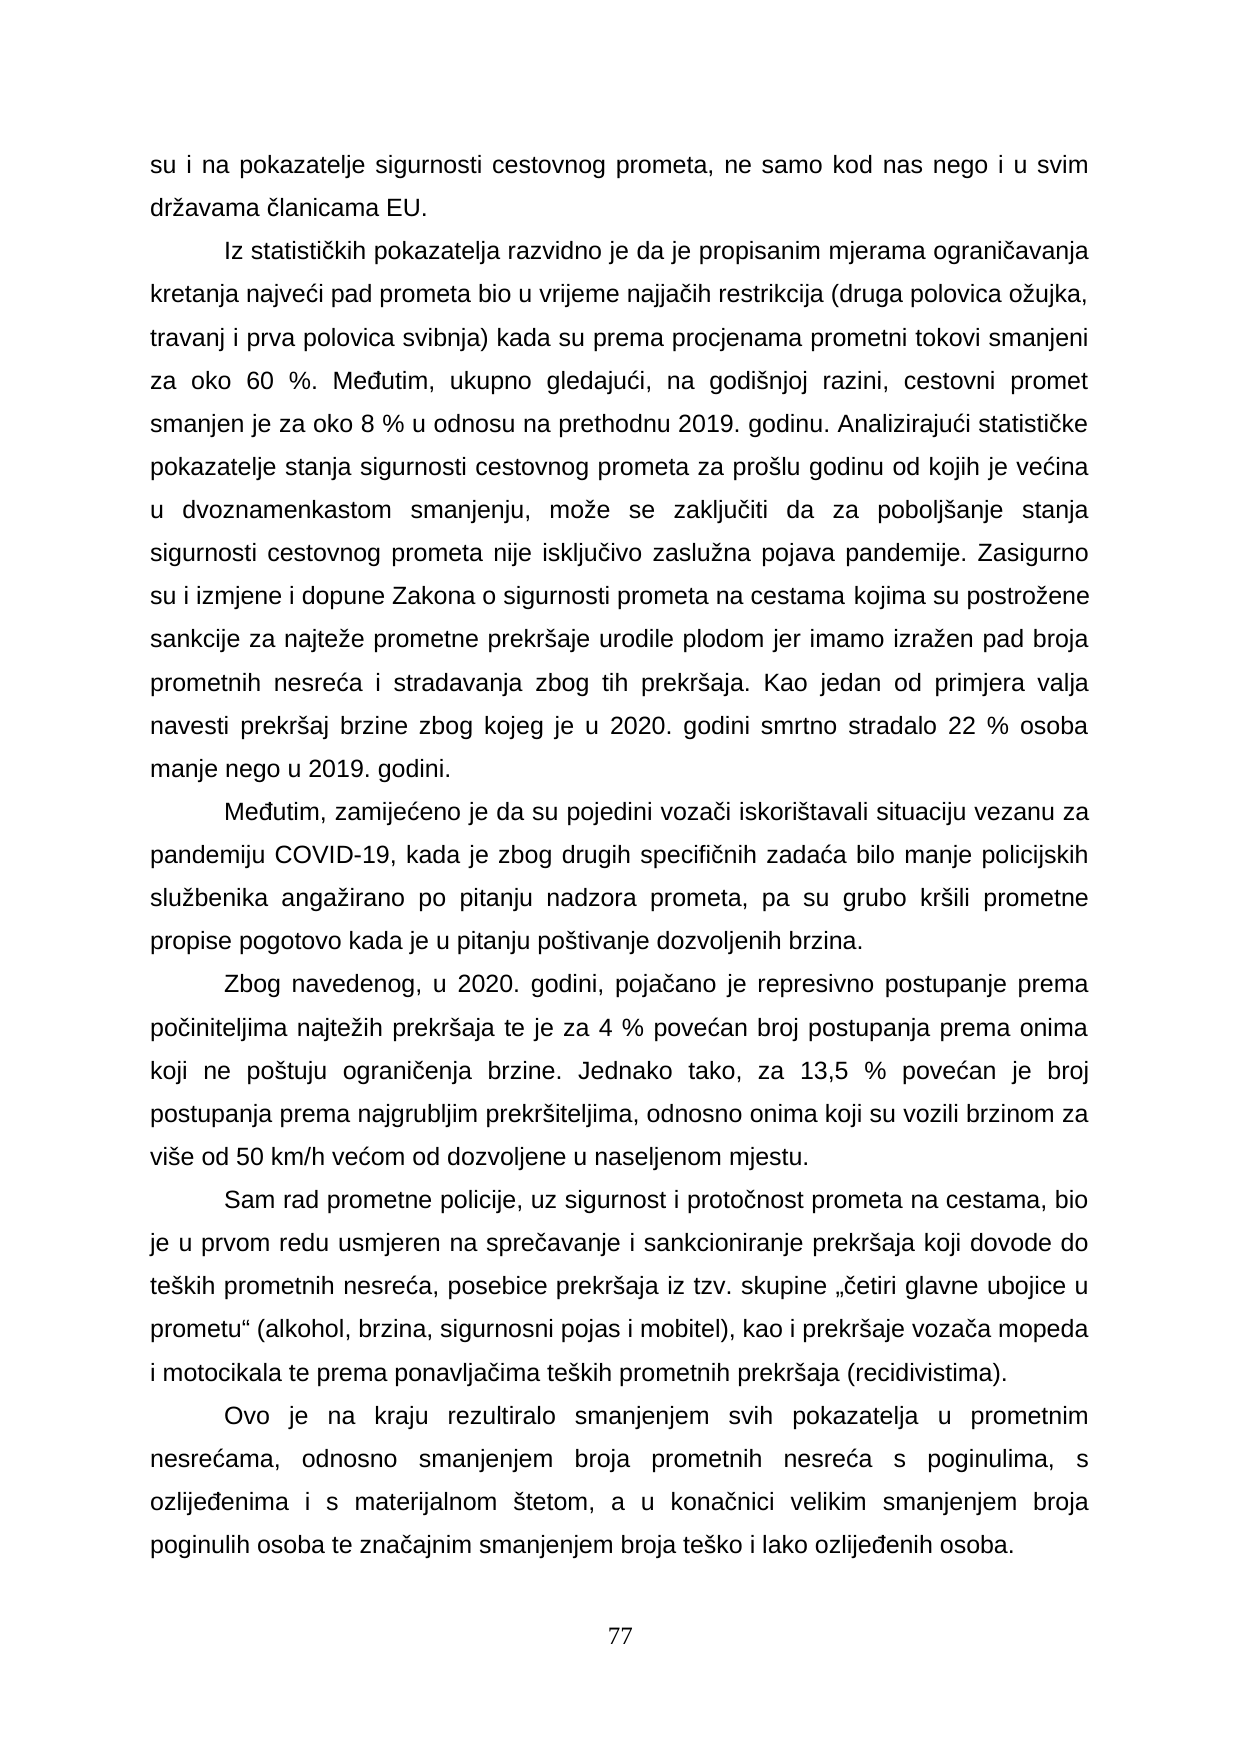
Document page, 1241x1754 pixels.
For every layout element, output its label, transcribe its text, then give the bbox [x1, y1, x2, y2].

text Ovo je na kraju rezultiralo smanjenjem svih pokazatelja u prometnim nesrećama, odnosno smanjenjem broja prometnih nesreća s poginulima, s ozlijeđenima i s materijalnom štetom, a u konačnici velikim smanjenjem broja poginulih osoba te značajnim smanjenjem broja teško i lako ozlijeđenih osoba. [150, 1401, 1090, 1559]
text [150, 150, 1090, 222]
text Iz statističkih pokazatelja razvidno je da je propisanim mjerama ograničavanja kretanja najveći pad prometa bio u vrijeme najjačih restrikcija (druga polovica ožujka, travanj i prva polovica svibnja) kada su prema procjenama prometni tokovi smanjeni za oko 60 %. Međutim, ukupno gledajući, na godišnjoj razini, cestovni promet smanjen je za oko 8 % u odnosu na prethodnu 2019. godinu. Analizirajući statističke pokazatelje stanja sigurnosti cestovnog prometa za prošlu godinu od kojih je većina u dvoznamenkastom smanjenju, može se zaključiti da za poboljšanje stanja sigurnosti cestovnog prometa nije isključivo zaslužna pojava pandemije. Zasigurno su i izmjene i dopune Zakona o sigurnosti prometa na cestama kojima su postrožene sankcije za najteže prometne prekršaje urodile plodom jer imamo izražen pad broja prometnih nesreća i stradavanja zbog tih prekršaja. Kao jedan od primjera valja navesti prekršaj brzine zbog kojeg je u 2020. godini smrtno stradalo 22 % osoba manje nego u 2019. godini. [150, 236, 1090, 782]
text Sam rad prometne policije, uz sigurnost i protočnost prometa na cestama, bio je u prvom redu usmjeren na sprečavanje i sankcioniranje prekršaja koji dovode do teških prometnih nesreća, posebice prekršaja iz tzv. skupine „četiri glavne ubojice u prometu“ (alkohol, brzina, sigurnosni pojas i mobitel), kao i prekršaje vozača mopeda i motocikala te prema ponavljačima teških prometnih prekršaja (recidivistima). [150, 1185, 1090, 1386]
text Međutim, zamijećeno je da su pojedini vozači iskorištavali situaciju vezanu za pandemiju COVID-19, kada je zbog drugih specifičnih zadaća bilo manje policijskih službenika angažirano po pitanju nadzora prometa, pa su grubo kršili prometne propise pogotovo kada je u pitanju poštivanje dozvoljenih brzina. [150, 797, 1090, 955]
text Zbog navedenog, u 2020. godini, pojačano je represivno postupanje prema počiniteljima najtežih prekršaja te je za 4 % povećan broj postupanja prema onima koji ne poštuju ograničenja brzine. Jednako tako, za 13,5 % povećan je broj postupanja prema najgrubljim prekršiteljima, odnosno onima koji su vozili brzinom za više od 50 km/h većom od dozvoljene u naseljenom mjestu. [150, 969, 1090, 1171]
